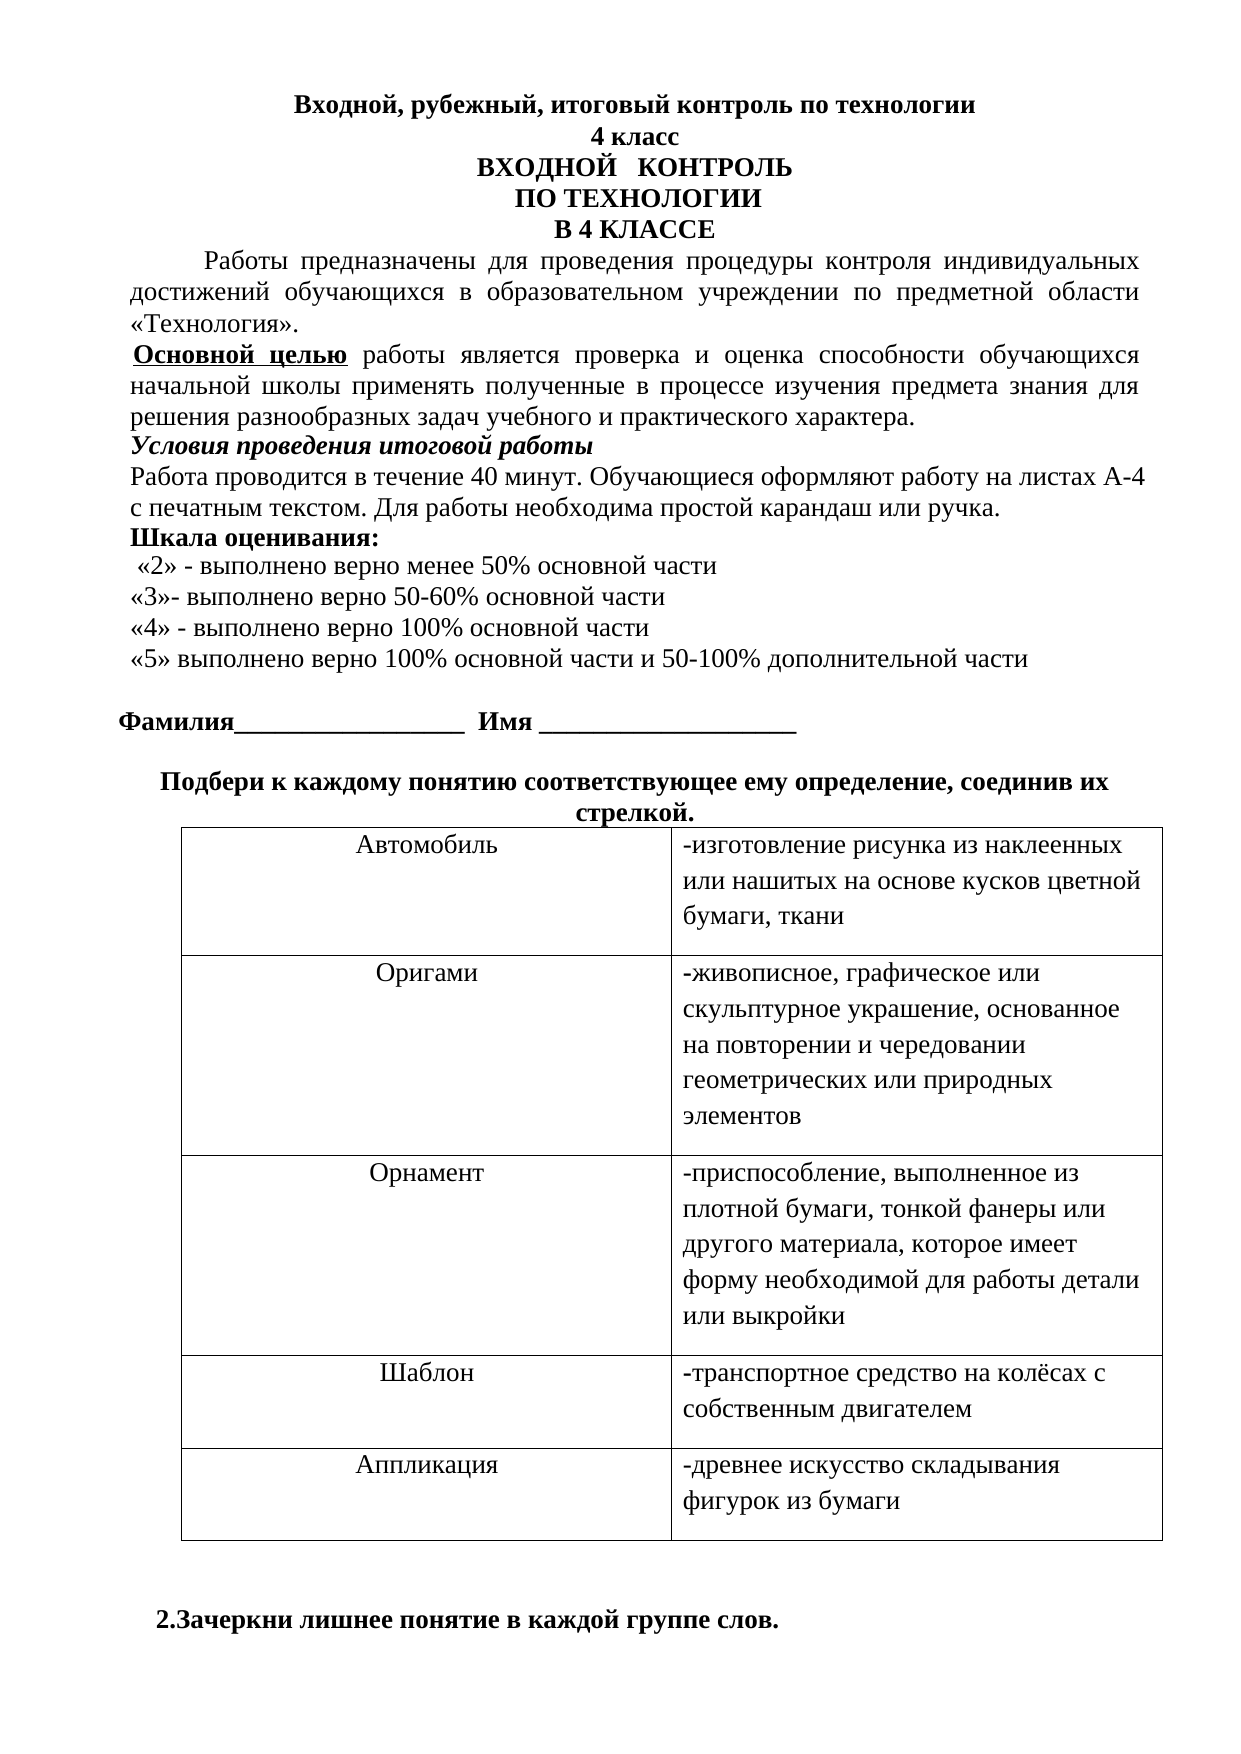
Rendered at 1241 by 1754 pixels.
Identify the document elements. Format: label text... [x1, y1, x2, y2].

text ВХОДНОЙ КОНТРОЛЬ [118, 151, 1152, 182]
table_header Автомобиль [182, 828, 671, 955]
text Фамилия_________________ Имя ___________________ [118, 705, 1152, 736]
table_cell Аппликация [182, 1449, 671, 1540]
text 2.Зачеркни лишнее понятие в каждой группе слов. [156, 1603, 1152, 1634]
text Работа проводится в течение 40 минут. Обучающиеся оформляют работу на листах А-4 с печатным текстом. Для работы необходима простой карандаш или ручка. [130, 460, 1152, 523]
subtitle Условия проведения итоговой работы [130, 432, 1152, 460]
text В 4 КЛАССЕ [118, 213, 1152, 244]
text «2» - выполнено верно менее 50% основной части [137, 552, 1152, 580]
table_header -изготовление рисунка из наклеенных или нашитых на основе кусков цветной бумаги, ткани [672, 828, 1162, 955]
text Входной, рубежный, итоговый контроль по технологии [118, 89, 1152, 120]
text Работы предназначены для проведения процедуры контроля индивидуальных достижений обучающихся в образовательном учреждении по предметной области «Технология». [130, 244, 1141, 338]
text Основной целью работы является проверка и оценка способности обучающихся начальной школы применять полученные в процессе изучения предмета знания для решения разнообразных задач учебного и практического характера. [130, 338, 1141, 431]
table_cell Шаблон [182, 1356, 671, 1447]
text «4» - выполнено верно 100% основной части [130, 611, 1152, 642]
text «3»- выполнено верно 50-60% основной части [130, 580, 1152, 611]
text «5» выполнено верно 100% основной части и 50-100% дополнительной части [130, 642, 1152, 674]
text Шкала оценивания: [130, 523, 1152, 552]
table_cell Орнамент [182, 1156, 671, 1355]
table_cell -транспортное средство на колёсах с собственным двигателем [672, 1356, 1162, 1447]
text 4 класс [118, 120, 1152, 151]
table_cell -приспособление, выполненное из плотной бумаги, тонкой фанеры или другого материала, которое имеет форму необходимой для работы детали или выкройки [672, 1156, 1162, 1355]
table_cell Оригами [182, 956, 671, 1155]
text ПО ТЕХНОЛОГИИ [118, 182, 1152, 213]
table_cell -древнее искусство складывания фигурок из бумаги [672, 1449, 1162, 1540]
text Подбери к каждому понятию соответствующее ему определение, соединив их стрелкой. [118, 765, 1152, 827]
table_cell -живописное, графическое или скульптурное украшение, основанное на повторении и чередовании геометрических или природных элементов [672, 956, 1162, 1155]
